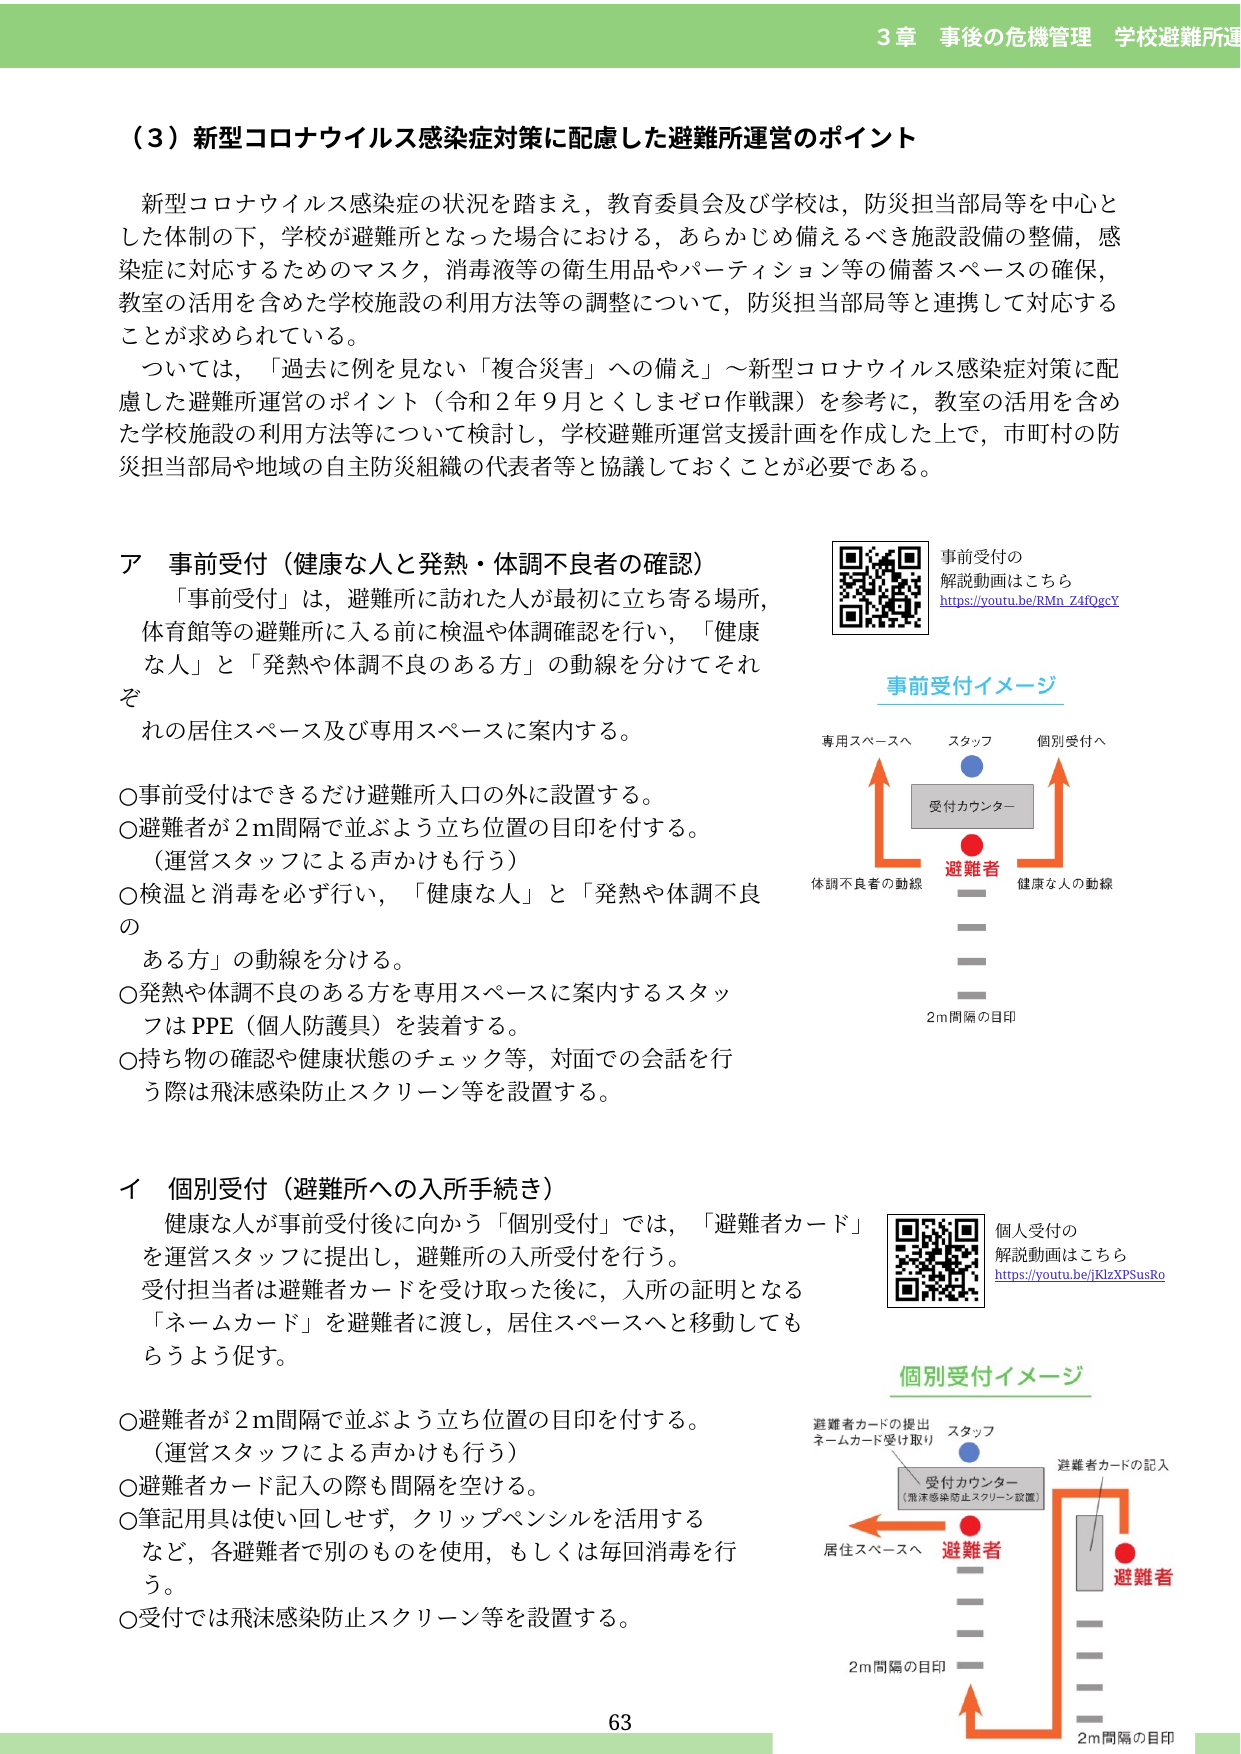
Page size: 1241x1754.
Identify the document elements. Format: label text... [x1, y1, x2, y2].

text れの居住スペース及び専用スペースに案内する。 [118, 713, 781, 746]
text ア 事前受付（健康な人と発熱・体調不良者の確認） [118, 545, 832, 581]
text ○検温と消毒を必ず行い，「健康な人」と「発熱や体調不良の [118, 876, 781, 942]
text 「ネームカード」を避難者に渡し，居住スペースへと移動しても [118, 1305, 1122, 1338]
text ○受付では飛沫感染防止スクリーン等を設置する。 [118, 1600, 772, 1633]
text ○避難者が２ｍ間隔で並ぶよう立ち位置の目印を付する。 [118, 810, 781, 843]
text 「事前受付」は，避難所に訪れた人が最初に立ち寄る場所， [118, 581, 832, 614]
picture [772, 1350, 1196, 1754]
text （運営スタッフによる声かけも行う） [118, 843, 781, 876]
text ○避難者カード記入の際も間隔を空ける。 [118, 1468, 772, 1501]
picture [781, 667, 1145, 1053]
text う際は飛沫感染防止スクリーン等を設置する。 [118, 1074, 1122, 1107]
text な人」と「発熱や体調不良のある方」の動線を分けてそれぞ [118, 647, 1122, 713]
text ○発熱や体調不良のある方を専用スペースに案内するスタッ [118, 975, 781, 1008]
text など，各避難者で別のものを使用，もしくは毎回消毒を行 [118, 1534, 772, 1567]
text フはPPE（個人防護具）を装着する。 [118, 1008, 781, 1041]
text 健康な人が事前受付後に向かう「個別受付」では，「避難者カード」 [118, 1206, 1122, 1239]
text 受付担当者は避難者カードを受け取った後に，入所の証明となる [985, 1272, 1122, 1305]
text ある方」の動線を分ける。 [118, 942, 781, 975]
text らうよう促す。 [118, 1338, 1122, 1371]
text を運営スタッフに提出し，避難所の入所受付を行う。 [118, 1239, 887, 1272]
text ○筆記用具は使い回しせず，クリップペンシルを活用する [118, 1501, 772, 1534]
text ○持ち物の確認や健康状態のチェック等，対面での会話を行 [118, 1041, 1122, 1074]
text ○避難者が２ｍ間隔で並ぶよう立ち位置の目印を付する。 [118, 1402, 772, 1435]
text う。 [118, 1567, 772, 1600]
text （３）新型コロナウイルス感染症対策に配慮した避難所運営のポイント [118, 119, 1122, 155]
text イ 個別受付（避難所への入所手続き） [118, 1170, 1122, 1206]
text ついては，「過去に例を見ない「複合災害」への備え」～新型コロナウイルス感染症対策に配慮した避難所運営のポイント（令和２年９月とくしまゼロ作戦課）を参考に，教室の活用を含めた学校施設の利用方法等について検討し，学校避難所運営支援計画を作成した上で，市町村の防災担当部局や地域の自主防災組織の代表者等と協議しておくことが必要である。 [118, 351, 1122, 482]
text 受付担当者は避難者カードを受け取った後に，入所の証明となる [118, 1272, 887, 1305]
text 体育館等の避難所に入る前に検温や体調確認を行い，「健康 [118, 614, 1122, 647]
text ○事前受付はできるだけ避難所入口の外に設置する。 [118, 777, 781, 810]
text （運営スタッフによる声かけも行う） [118, 1435, 772, 1468]
text 新型コロナウイルス感染症の状況を踏まえ，教育委員会及び学校は，防災担当部局等を中心とした体制の下，学校が避難所となった場合における，あらかじめ備えるべき施設設備の整備，感染症に対応するためのマスク，消毒液等の衛生用品やパーティション等の備蓄スペースの確保，教室の活用を含めた学校施設の利用方法等の調整について，防災担当部局等と連携して対応することが求められている。 [118, 186, 1122, 351]
